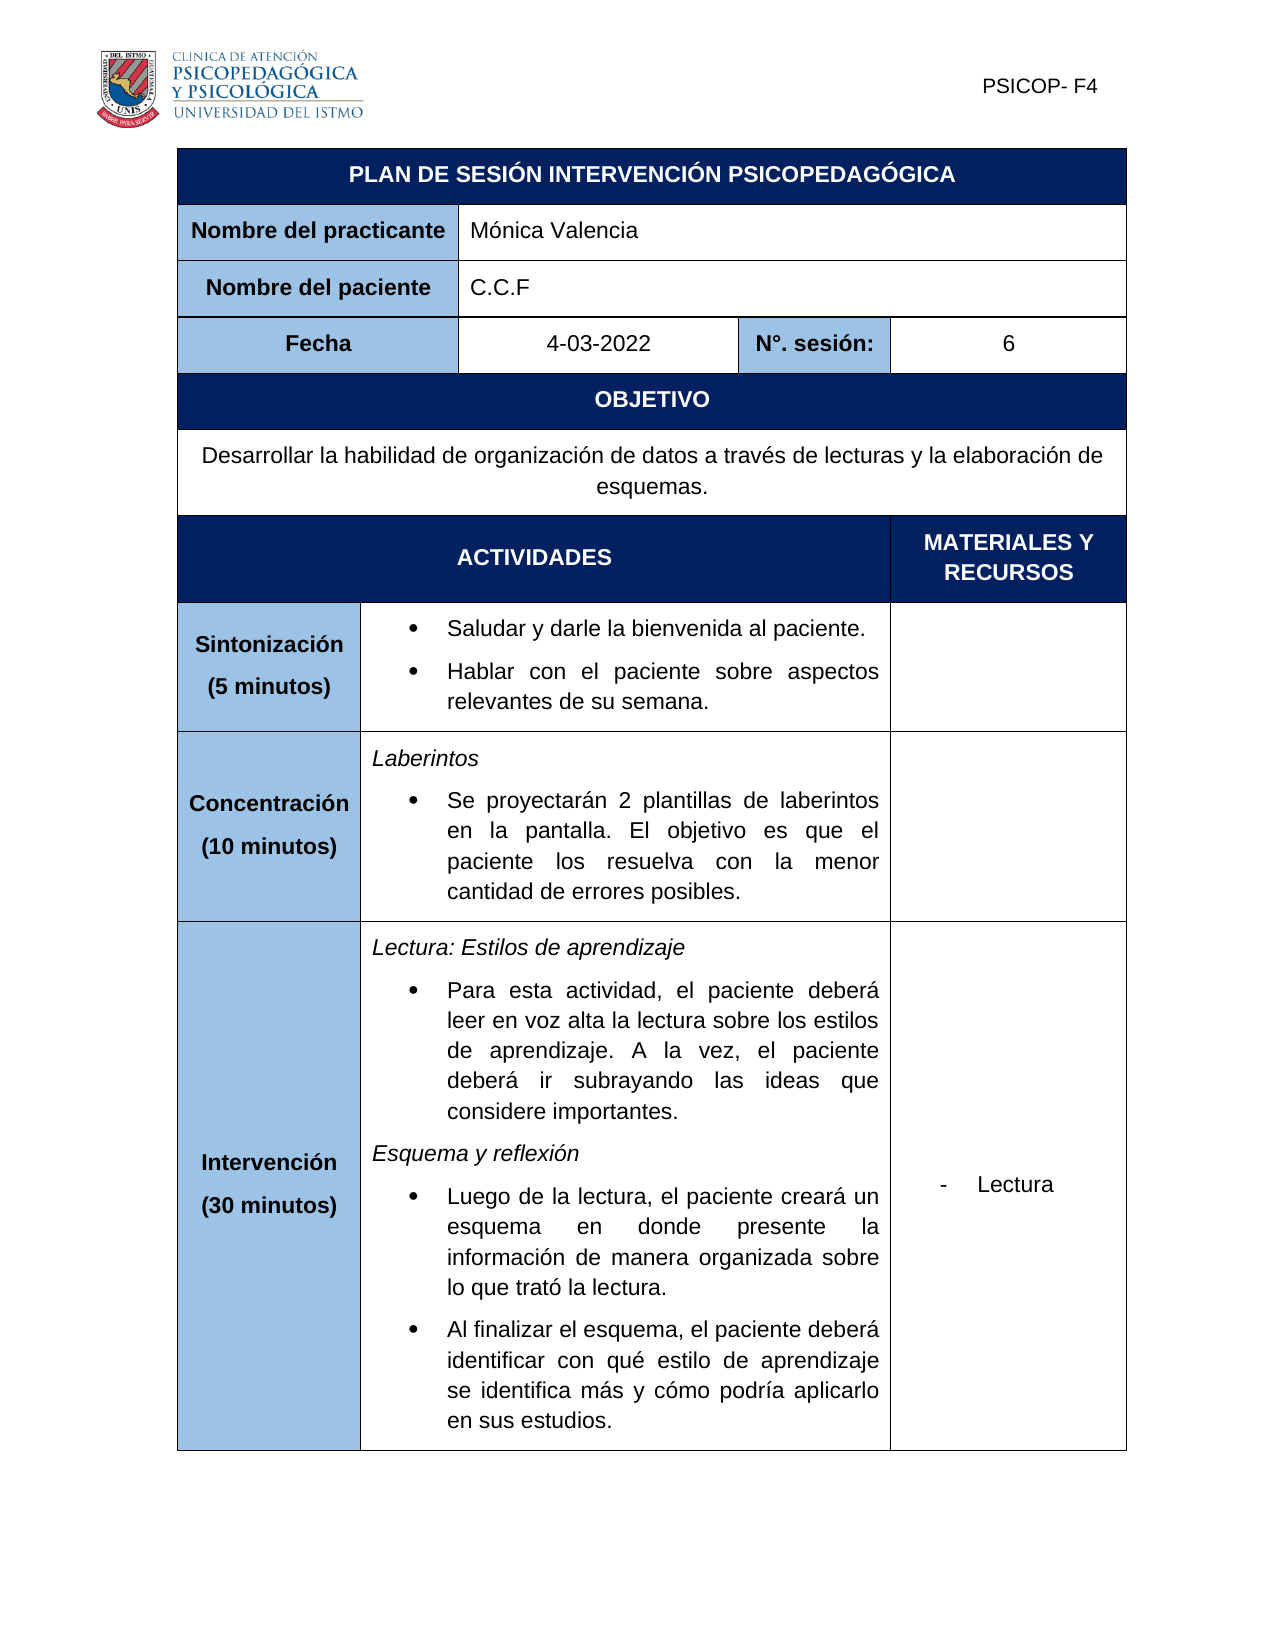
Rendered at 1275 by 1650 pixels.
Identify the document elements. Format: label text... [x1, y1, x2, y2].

table_cell Fecha [178, 318, 458, 373]
table_cell [891, 732, 1126, 921]
table_cell [891, 603, 1126, 731]
table_cell OBJETIVO [178, 374, 1126, 429]
table_cell 6 [891, 318, 1126, 373]
table_header PLAN DE SESIÓN INTERVENCIÓN PSICOPEDAGÓGICA [178, 149, 1126, 204]
table_cell Nombre del practicante [178, 205, 458, 260]
table_cell Sintonización (5 minutos) [178, 603, 360, 731]
table_cell Nombre del paciente [178, 261, 458, 316]
table_cell Desarrollar la habilidad de organización de datos a través de lecturas y la elaboración de esquemas. [178, 430, 1126, 515]
picture [45, 21, 424, 163]
table_cell MATERIALES Y RECURSOS [891, 516, 1126, 602]
table_cell 4-03-2022 [459, 318, 738, 373]
table_cell Lectura [891, 922, 1126, 1450]
table_cell ACTIVIDADES [178, 516, 890, 602]
table_cell Concentración (10 minutos) [178, 732, 360, 921]
table_cell Saludar y darle la bienvenida al paciente. Hablar con el paciente sobre aspectos relevantes de su semana. [361, 603, 890, 731]
table_cell N°. sesión: [739, 318, 890, 373]
table_cell Laberintos Se proyectarán 2 plantillas de laberintos en la pantalla. El objetivo es que el paciente los resuelva con la menor cantidad de errores posibles. [361, 732, 890, 921]
table_cell Lectura: Estilos de aprendizaje Para esta actividad, el paciente deberá leer en voz alta la lectura sobre los estilos de aprendizaje. A la vez, el paciente deberá ir subrayando las ideas que considere importantes. Esquema y reflexión Luego de la lectura, el paciente creará un esquema en donde presente la información de manera organizada sobre lo que trató la lectura. Al finalizar el esquema, el paciente deberá identificar con qué estilo de aprendizaje se identifica más y cómo podría aplicarlo en sus estudios. [361, 922, 890, 1450]
table_cell Intervención (30 minutos) [178, 922, 360, 1450]
table_cell C.C.F [459, 261, 1126, 316]
table_cell Mónica Valencia [459, 205, 1126, 260]
